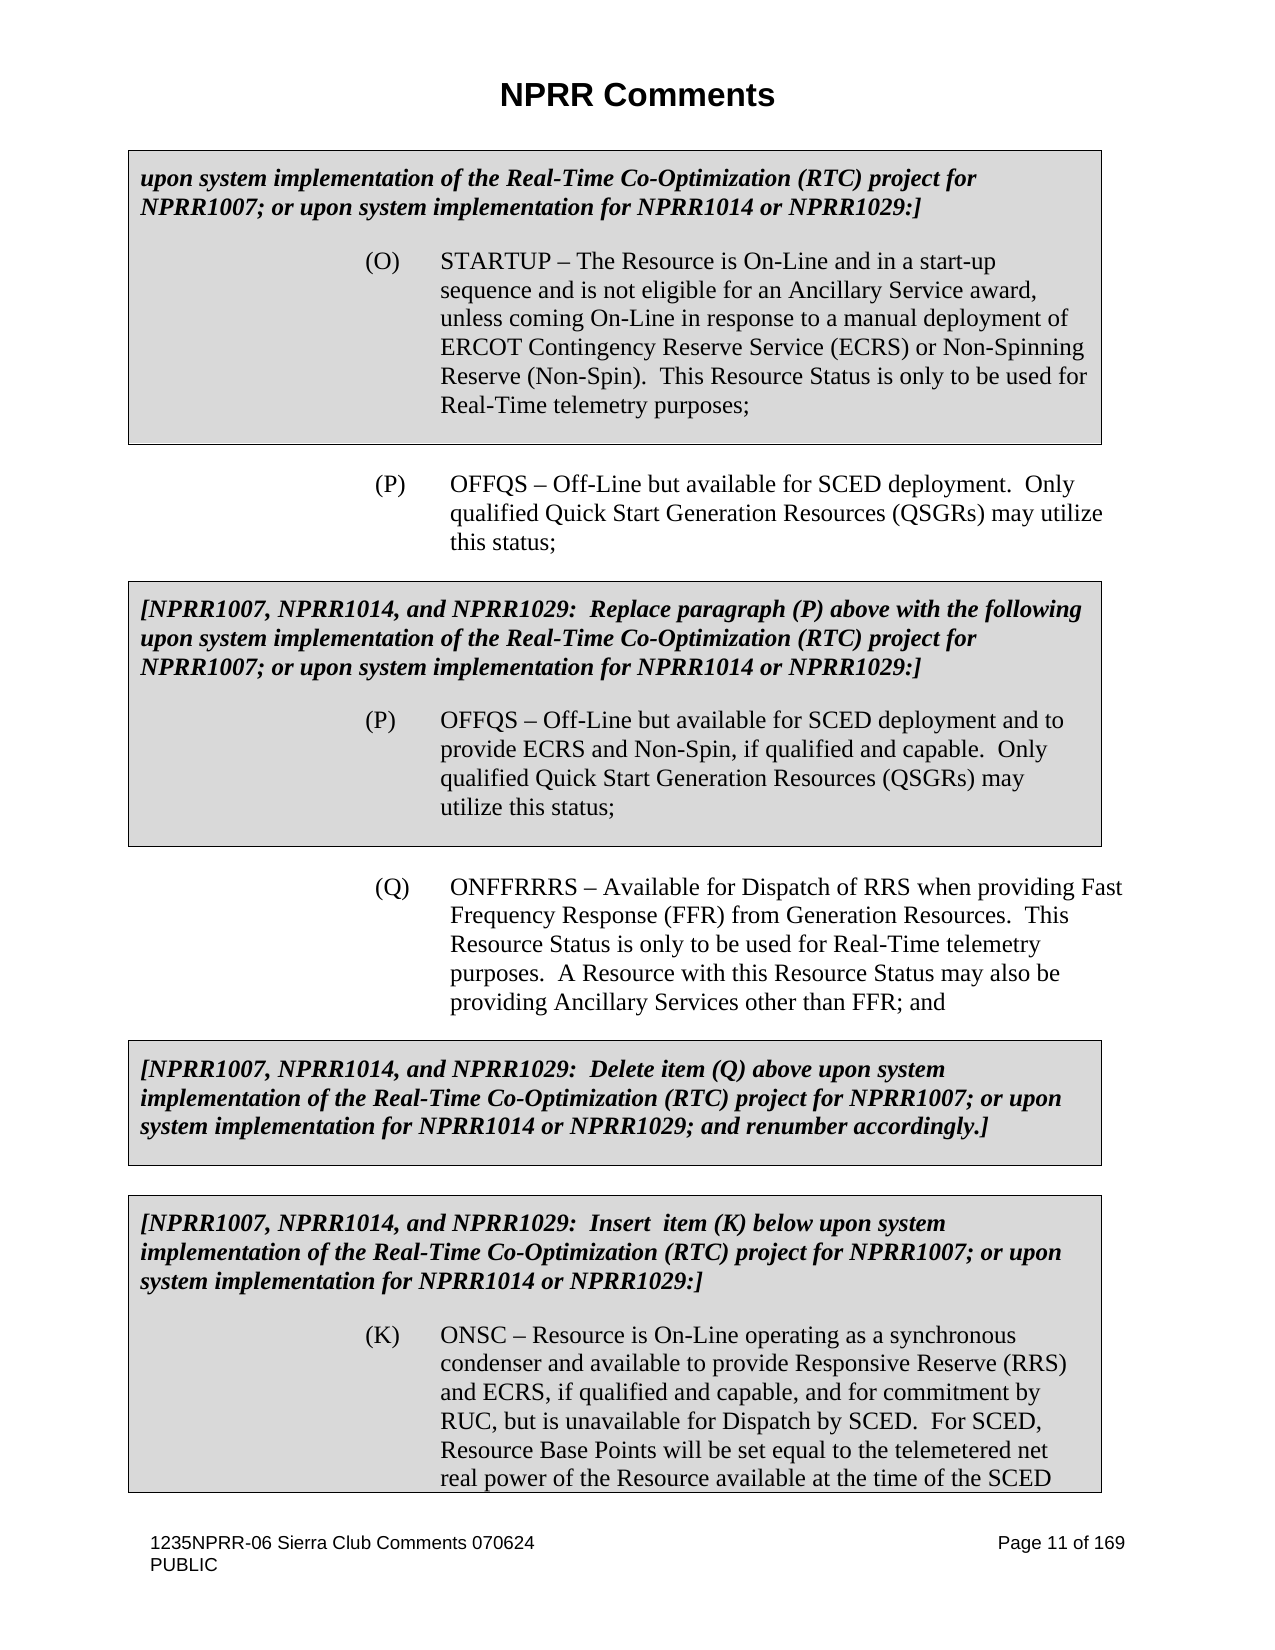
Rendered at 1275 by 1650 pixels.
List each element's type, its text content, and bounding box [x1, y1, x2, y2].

table_header [NPRR1007, NPRR1014, and NPRR1029: Delete item (Q) above upon system implementation of the Real-Time Co-Optimization (RTC) project for NPRR1007; or upon system implementation for NPRR1014 or NPRR1029; and renumber accordingly.] [129, 1041, 1101, 1165]
text (P) OFFQS – Off-Line but available for SCED deployment. Only qualified Quick Start Generation Resources (QSGRs) may utilize this status; [375, 469, 1125, 556]
table_header [NPRR1007, NPRR1014, and NPRR1029: Replace paragraph (P) above with the following upon system implementation of the Real-Time Co-Optimization (RTC) project for NPRR1007; or upon system implementation for NPRR1014 or NPRR1029:] (P) OFFQS – Off-Line but available for SCED deployment and to provide ECRS and Non-Spin, if qualified and capable. Only qualified Quick Start Generation Resources (QSGRs) may utilize this status; [129, 582, 1101, 846]
text (Q) ONFFRRRS – Available for Dispatch of RRS when providing Fast Frequency Response (FFR) from Generation Resources. This Resource Status is only to be used for Real-Time telemetry purposes. A Resource with this Resource Status may also be providing Ancillary Services other than FFR; and [375, 872, 1125, 1015]
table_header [129, 151, 1101, 443]
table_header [129, 1196, 1101, 1492]
